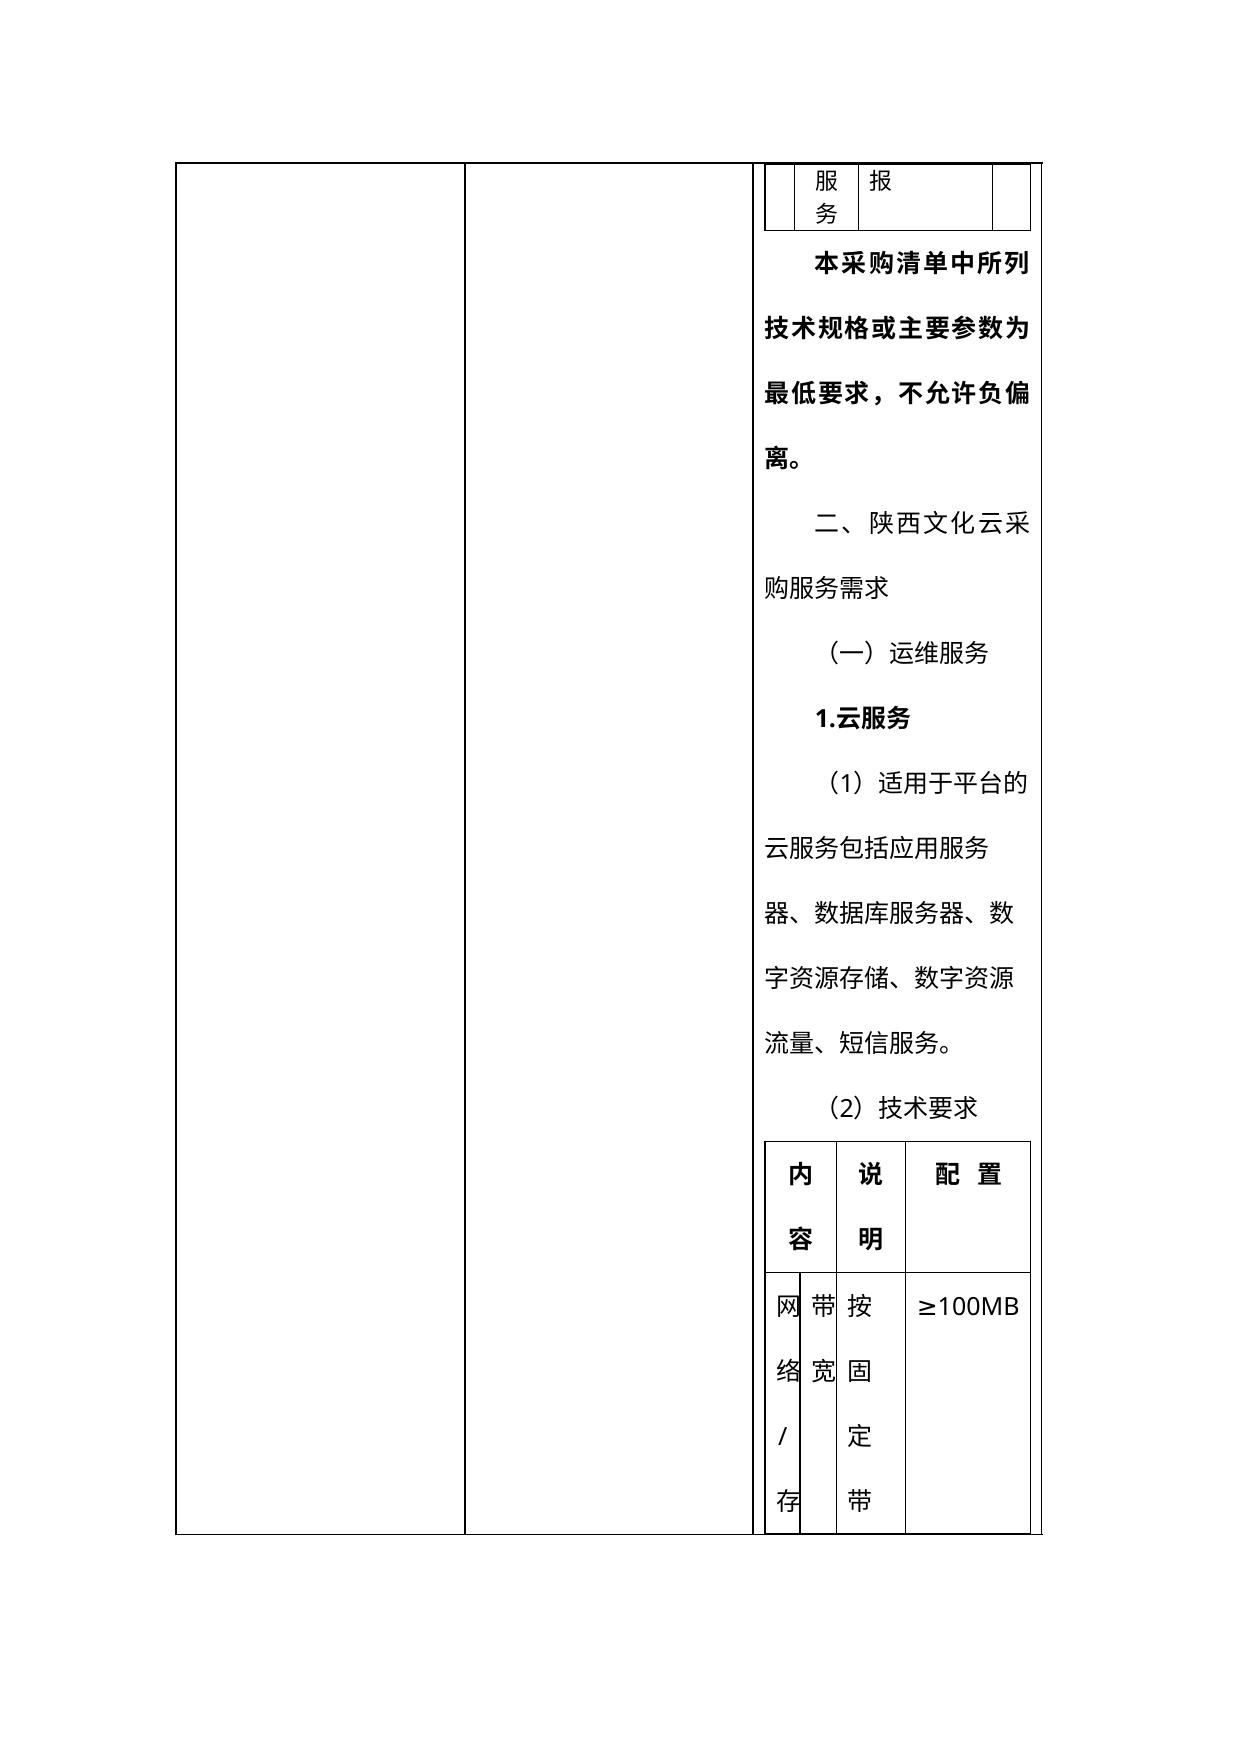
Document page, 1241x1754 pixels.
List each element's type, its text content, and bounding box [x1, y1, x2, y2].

table_cell [466, 164, 752, 1534]
table_cell 1 [177, 164, 464, 1534]
